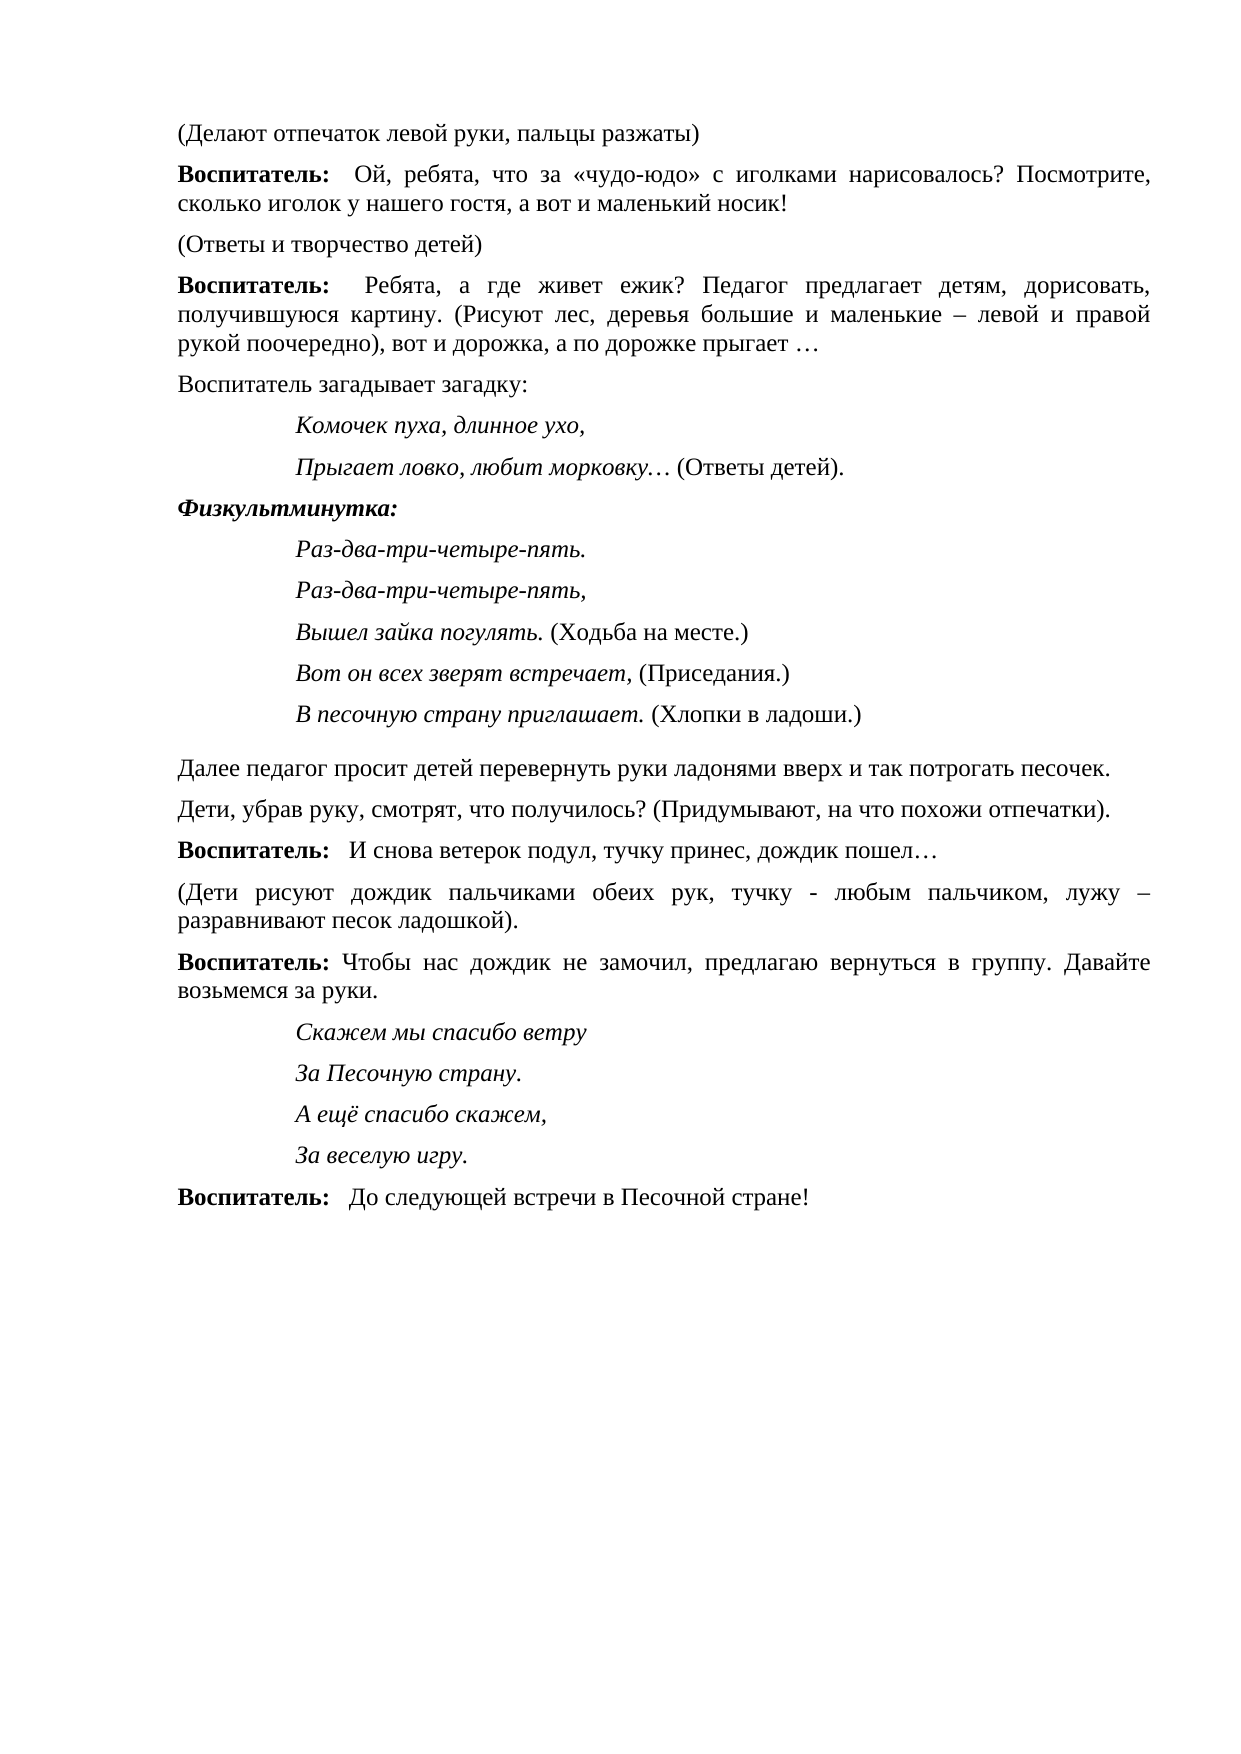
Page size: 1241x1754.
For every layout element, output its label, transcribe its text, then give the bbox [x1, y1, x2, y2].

text Воспитатель загадывает загадку: [177, 369, 1152, 398]
text А ещё спасибо скажем, [177, 1099, 1152, 1128]
text Комочек пуха, длинное ухо, [229, 411, 1152, 439]
text Раз-два-три-четыре-пять. [177, 534, 1152, 563]
text Воспитатель: Ой, ребята, что за «чудо-юдо» с иголками нарисовалось? Посмотрите, сколько иголок у нашего гостя, а вот и маленький носик! [177, 159, 1152, 217]
text Раз-два-три-четыре-пять, [177, 576, 1152, 604]
text В песочную страну приглашает. (Хлопки в ладоши.) [177, 699, 1152, 728]
text Скажем мы спасибо ветру [177, 1017, 1152, 1046]
text Воспитатель: Ребята, а где живет ежик? Педагог предлагает детям, дорисовать, получившуюся картину. (Рисуют лес, деревья большие и маленькие – левой и правой рукой поочередно), вот и дорожка, а по дорожке прыгает … [177, 271, 1152, 357]
text Воспитатель: До следующей встречи в Песочной стране! [177, 1182, 1152, 1211]
text (Делают отпечаток левой руки, пальцы разжаты) [177, 118, 1152, 147]
text Воспитатель: Чтобы нас дождик не замочил, предлагаю вернуться в группу. Давайте возьмемся за руки. [177, 947, 1152, 1004]
text Воспитатель: И снова ветерок подул, тучку принес, дождик пошел… [177, 836, 1152, 864]
text (Дети рисуют дождик пальчиками обеих рук, тучку - любым пальчиком, лужу – разравнивают песок ладошкой). [177, 877, 1152, 934]
text За веселую игру. [177, 1141, 1152, 1169]
text (Ответы и творчество детей) [177, 229, 1152, 258]
text Вот он всех зверят встречает, (Приседания.) [177, 658, 1152, 687]
text Далее педагог просит детей перевернуть руки ладонями вверх и так потрогать песочек. [177, 753, 1152, 782]
text Физкультминутка: [177, 493, 1152, 522]
text За Песочную страну. [177, 1058, 1152, 1087]
text Вышел зайка погулять. (Ходьба на месте.) [177, 617, 1152, 646]
text Дети, убрав руку, смотрят, что получилось? (Придумывают, на что похожи отпечатки). [177, 794, 1152, 823]
text Прыгает ловко, любит морковку… (Ответы детей). [229, 452, 1152, 481]
